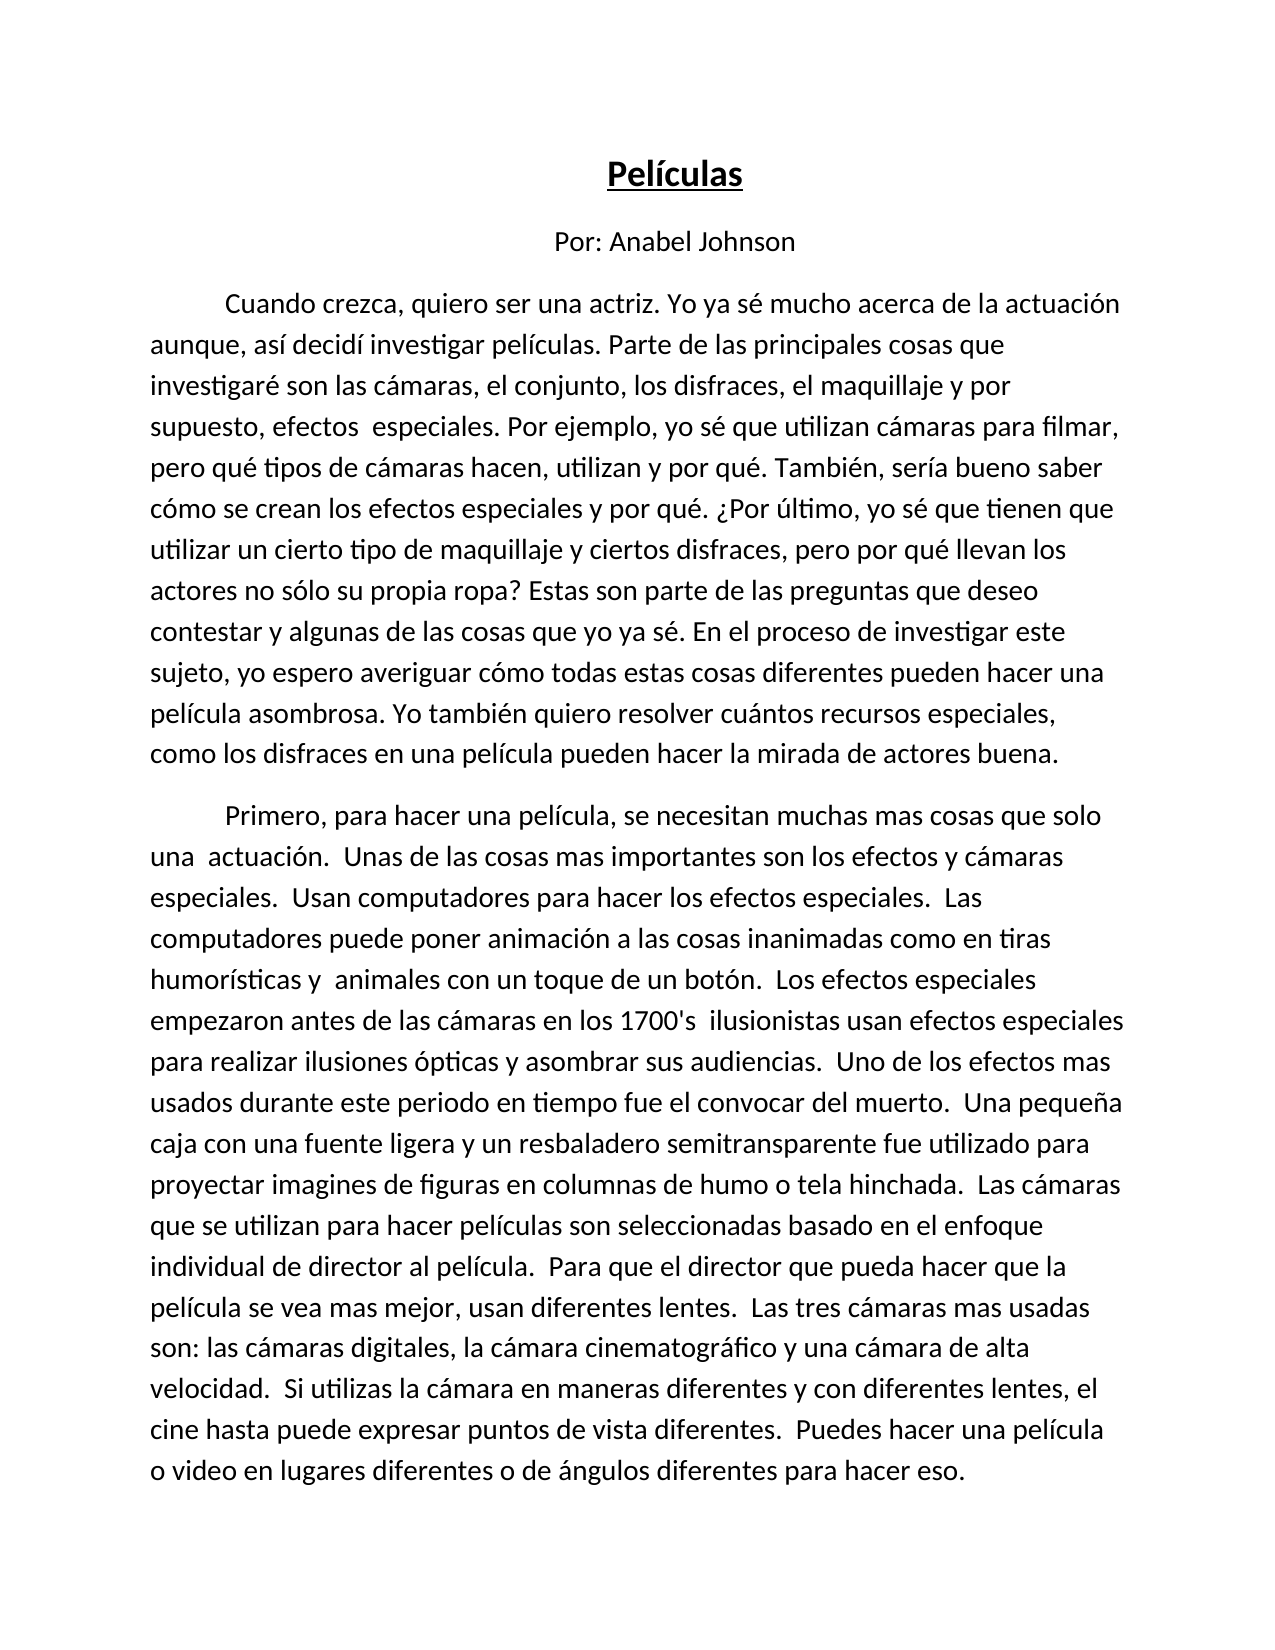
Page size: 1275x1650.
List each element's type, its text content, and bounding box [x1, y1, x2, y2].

text Por: Anabel Johnson [150, 223, 1125, 259]
text Primero, para hacer una película, se necesitan muchas mas cosas que solo una actuación. Unas de las cosas mas importantes son los efectos y cámaras especiales. Usan computadores para hacer los efectos especiales. Las computadores puede poner animación a las cosas inanimadas como en tiras humorísticas y animales con un toque de un botón. Los efectos especiales empezaron antes de las cámaras en los 1700's ilusionistas usan efectos especiales para realizar ilusiones ópticas y asombrar sus audiencias. Uno de los efectos mas usados durante este periodo en tiempo fue el convocar del muerto. Una pequeña caja con una fuente ligera y un resbaladero semitransparente fue utilizado para proyectar imagines de figuras en columnas de humo o tela hinchada. Las cámaras que se utilizan para hacer películas son seleccionadas basado en el enfoque individual de director al película. Para que el director que pueda hacer que la película se vea mas mejor, usan diferentes lentes. Las tres cámaras mas usadas son: las cámaras digitales, la cámara cinematográfico y una cámara de alta velocidad. Si utilizas la cámara en maneras diferentes y con diferentes lentes, el cine hasta puede expresar puntos de vista diferentes. Puedes hacer una película o video en lugares diferentes o de ángulos diferentes para hacer eso. [150, 797, 1125, 1488]
text Películas [150, 150, 1125, 196]
text Cuando crezca, quiero ser una actriz. Yo ya sé mucho acerca de la actuación aunque, así decidí investigar películas. Parte de las principales cosas que investigaré son las cámaras, el conjunto, los disfraces, el maquillaje y por supuesto, efectos especiales. Por ejemplo, yo sé que utilizan cámaras para filmar, pero qué tipos de cámaras hacen, utilizan y por qué. También, sería bueno saber cómo se crean los efectos especiales y por qué. ¿Por último, yo sé que tienen que utilizar un cierto tipo de maquillaje y ciertos disfraces, pero por qué llevan los actores no sólo su propia ropa? Estas son parte de las preguntas que deseo contestar y algunas de las cosas que yo ya sé. En el proceso de investigar este sujeto, yo espero averiguar cómo todas estas cosas diferentes pueden hacer una película asombrosa. Yo también quiero resolver cuántos recursos especiales, como los disfraces en una película pueden hacer la mirada de actores buena. [150, 285, 1125, 771]
